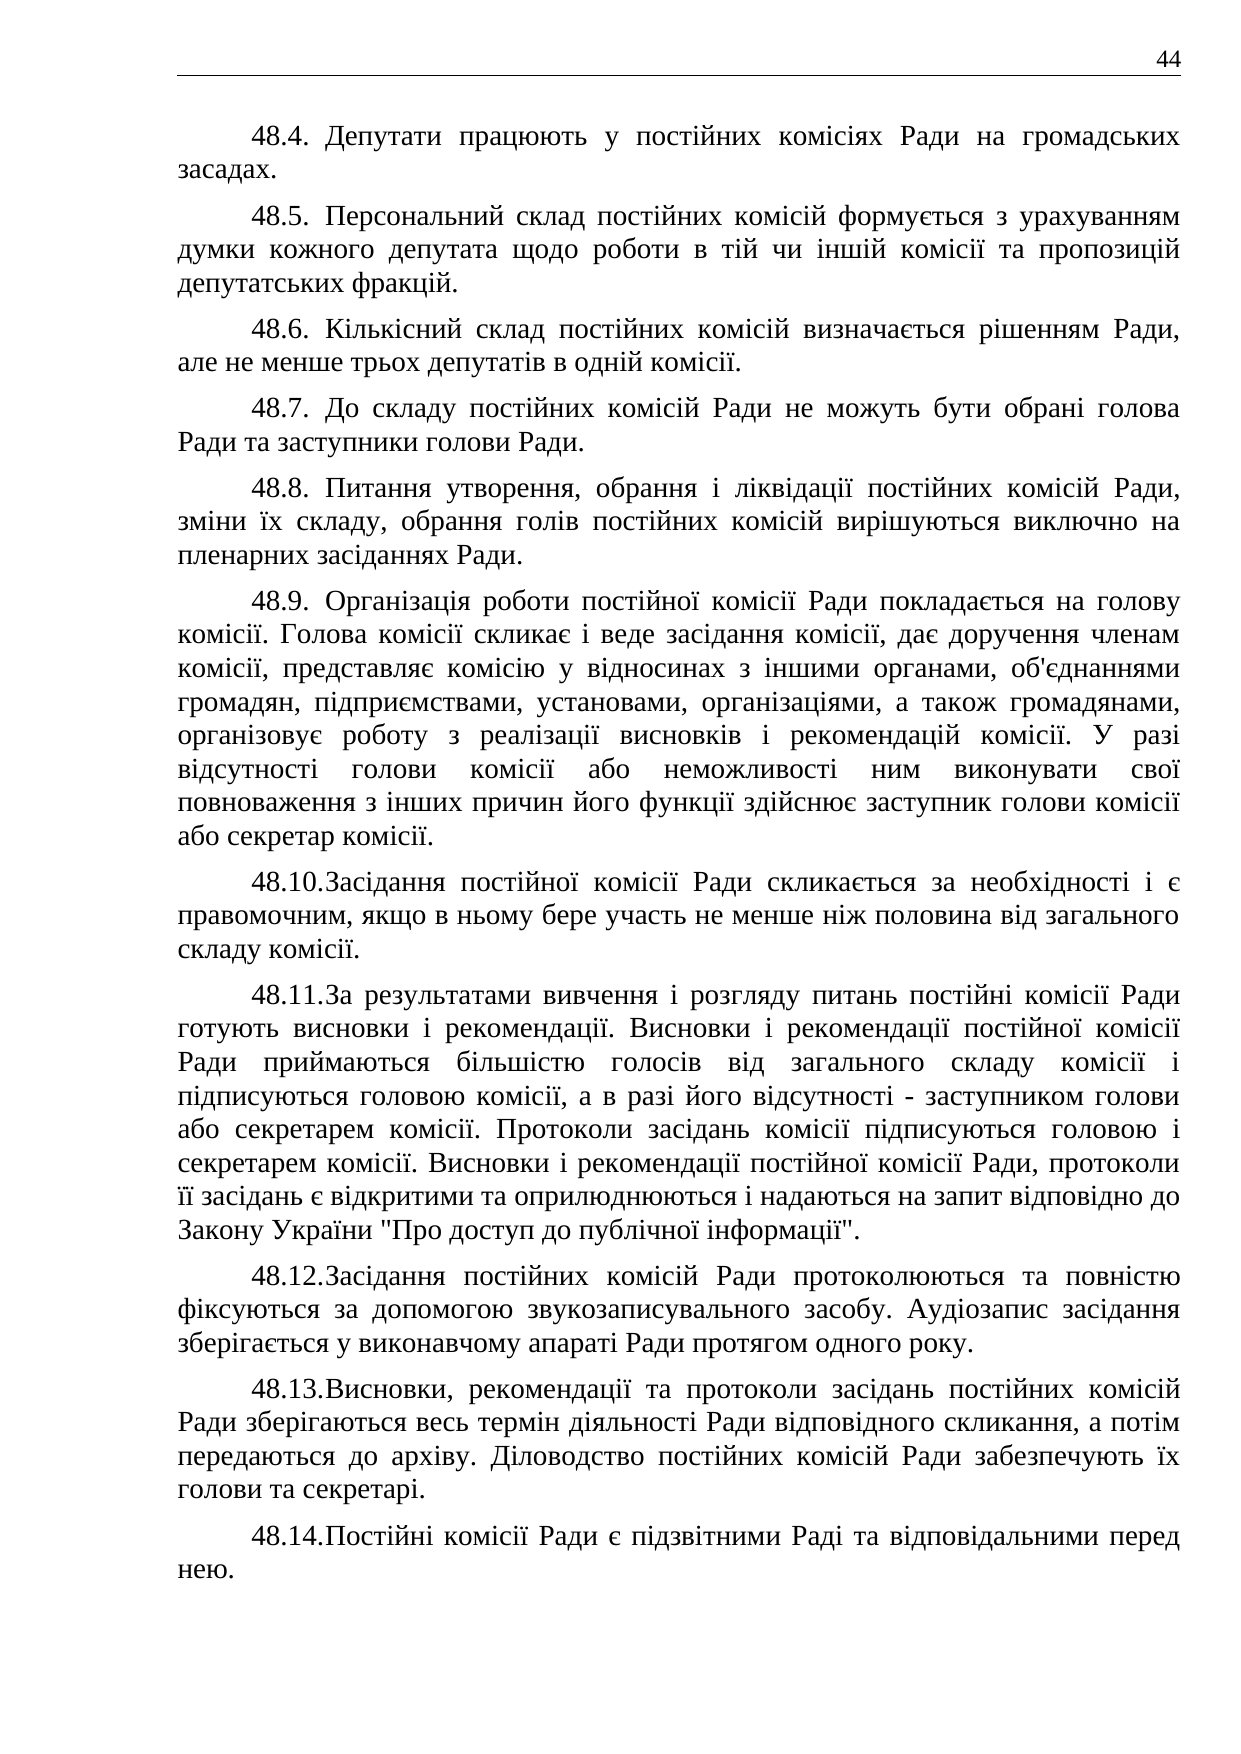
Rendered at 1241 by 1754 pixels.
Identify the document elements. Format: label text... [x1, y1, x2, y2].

list Депутати працюють у постійних комісіях Ради на громадських засадах. [177, 118, 1181, 185]
list До складу постійних комісій Ради не можуть бути обрані голова Ради та заступники голови Ради. [177, 390, 1181, 457]
list Засідання постійних комісій Ради протоколюються та повністю фіксуються за допомогою звукозаписувального засобу. Аудіозапис засідання зберігається у виконавчому апараті Ради протягом одного року. [177, 1258, 1181, 1358]
list Питання утворення, обрання і ліквідації постійних комісій Ради, зміни їх складу, обрання голів постійних комісій вирішуються виключно на пленарних засіданнях Ради. [177, 470, 1181, 571]
list За результатами вивчення і розгляду питань постійні комісії Ради готують висновки і рекомендації. Висновки і рекомендації постійної комісії Ради приймаються більшістю голосів від загального складу комісії і підписуються головою комісії, а в разі його відсутності - заступником голови або секретарем комісії. Протоколи засідань комісії підписуються головою і секретарем комісії. Висновки і рекомендації постійної комісії Ради, протоколи її засідань є відкритими та оприлюднюються і надаються на запит відповідно до Закону України "Про доступ до публічної інформації". [177, 977, 1181, 1245]
list Постійні комісії Ради є підзвітними Раді та відповідальними перед нею. [177, 1518, 1181, 1585]
list Висновки, рекомендації та протоколи засідань постійних комісій Ради зберігаються весь термін діяльності Ради відповідного скликання, а потім передаються до архіву. Діловодство постійних комісій Ради забезпечують їх голови та секретарі. [177, 1371, 1181, 1505]
list Засідання постійної комісії Ради скликається за необхідності і є правомочним, якщо в ньому бере участь не менше ніж половина від загального складу комісії. [177, 864, 1181, 964]
list Організація роботи постійної комісії Ради покладається на голову комісії. Голова комісії скликає і веде засідання комісії, дає доручення членам комісії, представляє комісію у відносинах з іншими органами, об'єднаннями громадян, підприємствами, установами, організаціями, а також громадянами, організовує роботу з реалізації висновків і рекомендацій комісії. У разі відсутності голови комісії або неможливості ним виконувати свої повноваження з інших причин його функції здійснює заступник голови комісії або секретар комісії. [177, 583, 1181, 851]
list Персональний склад постійних комісій формується з урахуванням думки кожного депутата щодо роботи в тій чи іншій комісії та пропозицій депутатських фракцій. [177, 198, 1181, 298]
list Кількісний склад постійних комісій визначається рішенням Ради, але не менше трьох депутатів в одній комісії. [177, 311, 1181, 378]
